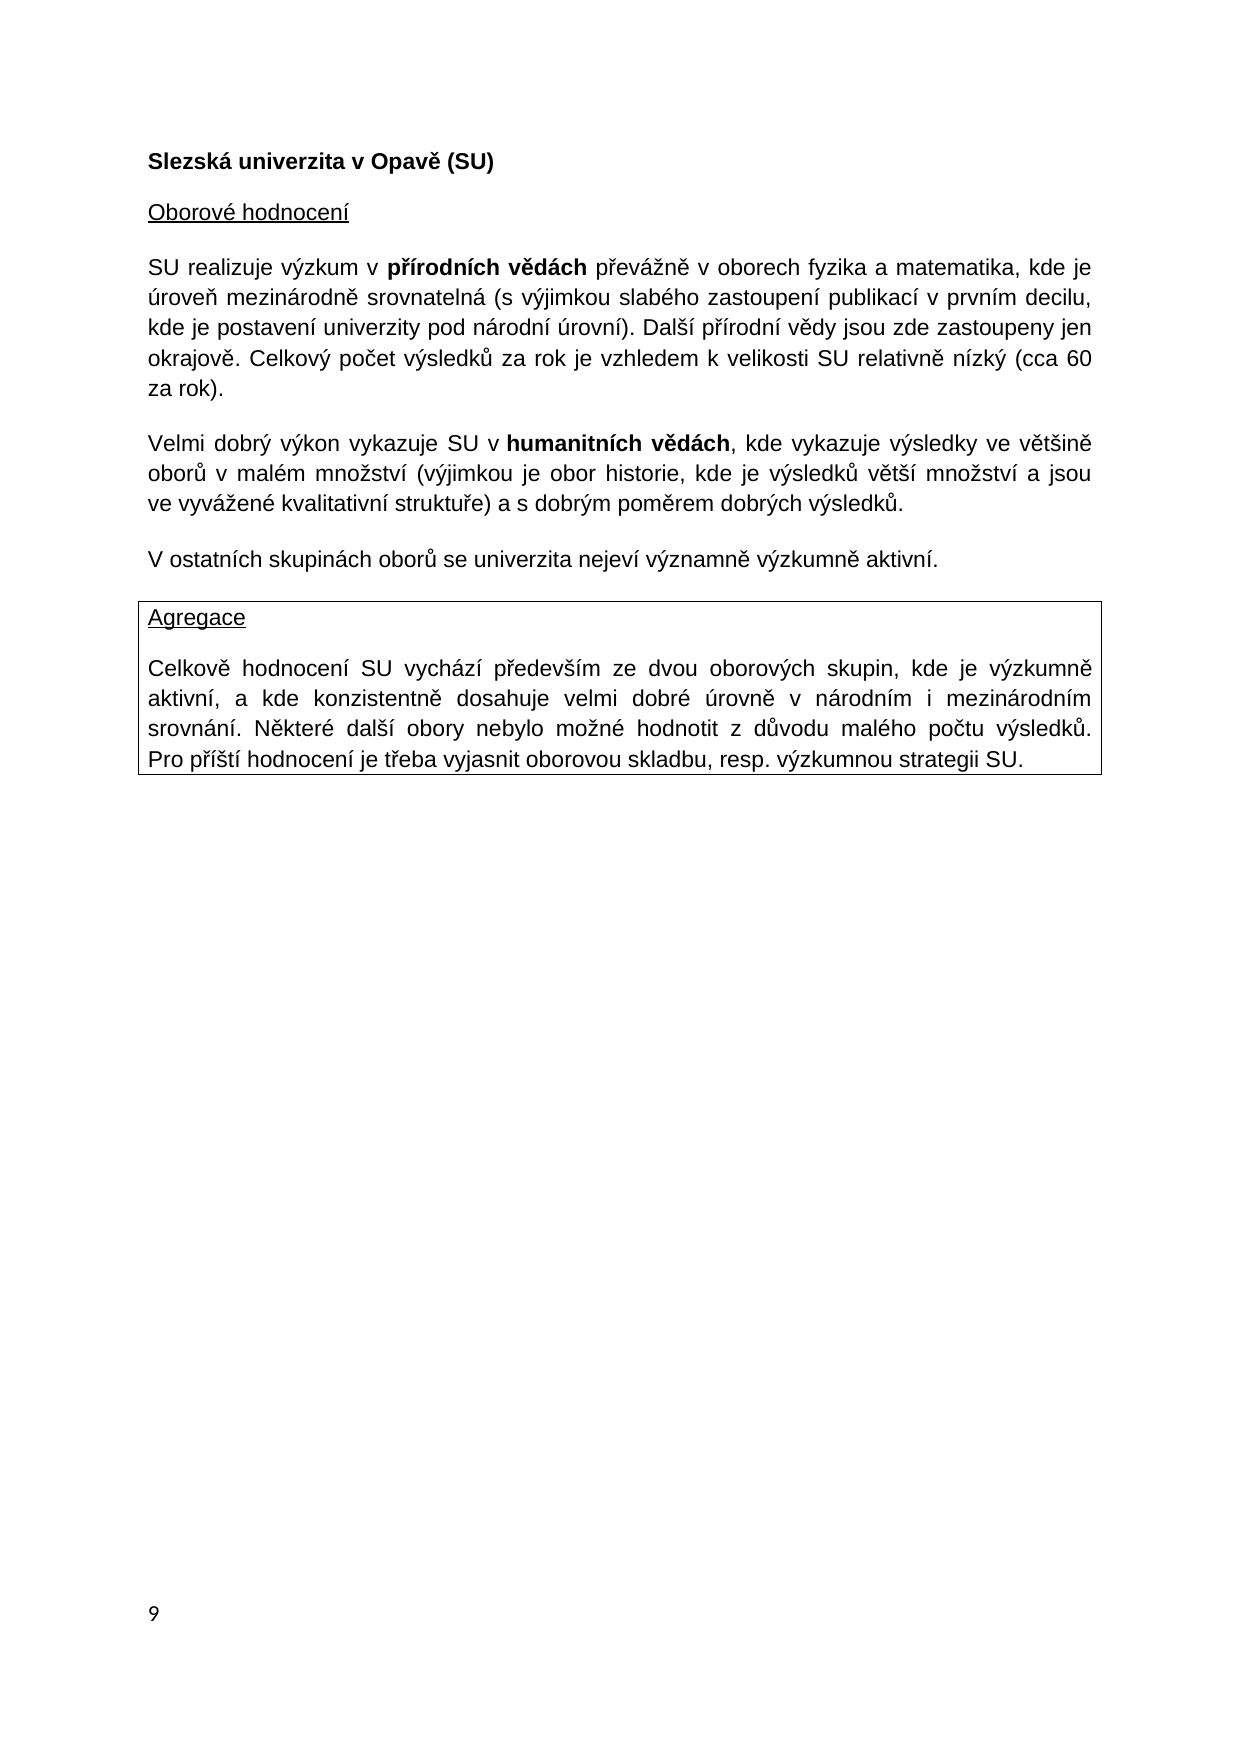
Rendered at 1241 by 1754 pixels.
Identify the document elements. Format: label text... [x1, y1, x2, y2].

text Celkově hodnocení SU vychází především ze dvou oborových skupin, kde je výzkumně aktivní, a kde konzistentně dosahuje velmi dobré úrovně v národním i mezinárodním srovnání. Některé další obory nebylo možné hodnotit z důvodu malého počtu výsledků. Pro příští hodnocení je třeba vyjasnit oborovou skladbu, resp. výzkumnou strategii SU. [139, 652, 1101, 774]
text SU realizuje výzkum v přírodních vědách převážně v oborech fyzika a matematika, kde je úroveň mezinárodně srovnatelná (s výjimkou slabého zastoupení publikací v prvním decilu, kde je postavení univerzity pod národní úrovní). Další přírodní vědy jsou zde zastoupeny jen okrajově. Celkový počet výsledků za rok je vzhledem k velikosti SU relativně nízký (cca 60 za rok). [148, 254, 1093, 401]
text Agregace [139, 602, 1101, 630]
text Slezská univerzita v Opavě (SU) [148, 148, 1093, 174]
text V ostatních skupinách oborů se univerzita nejeví významně výzkumně aktivní. [148, 546, 1093, 572]
text Velmi dobrý výkon vykazuje SU v humanitních vědách, kde vykazuje výsledky ve většině oborů v malém množství (výjimkou je obor historie, kde je výsledků větší množství a jsou ve vyvážené kvalitativní struktuře) a s dobrým poměrem dobrých výsledků. [148, 430, 1093, 517]
text Oborové hodnocení [148, 199, 1093, 225]
